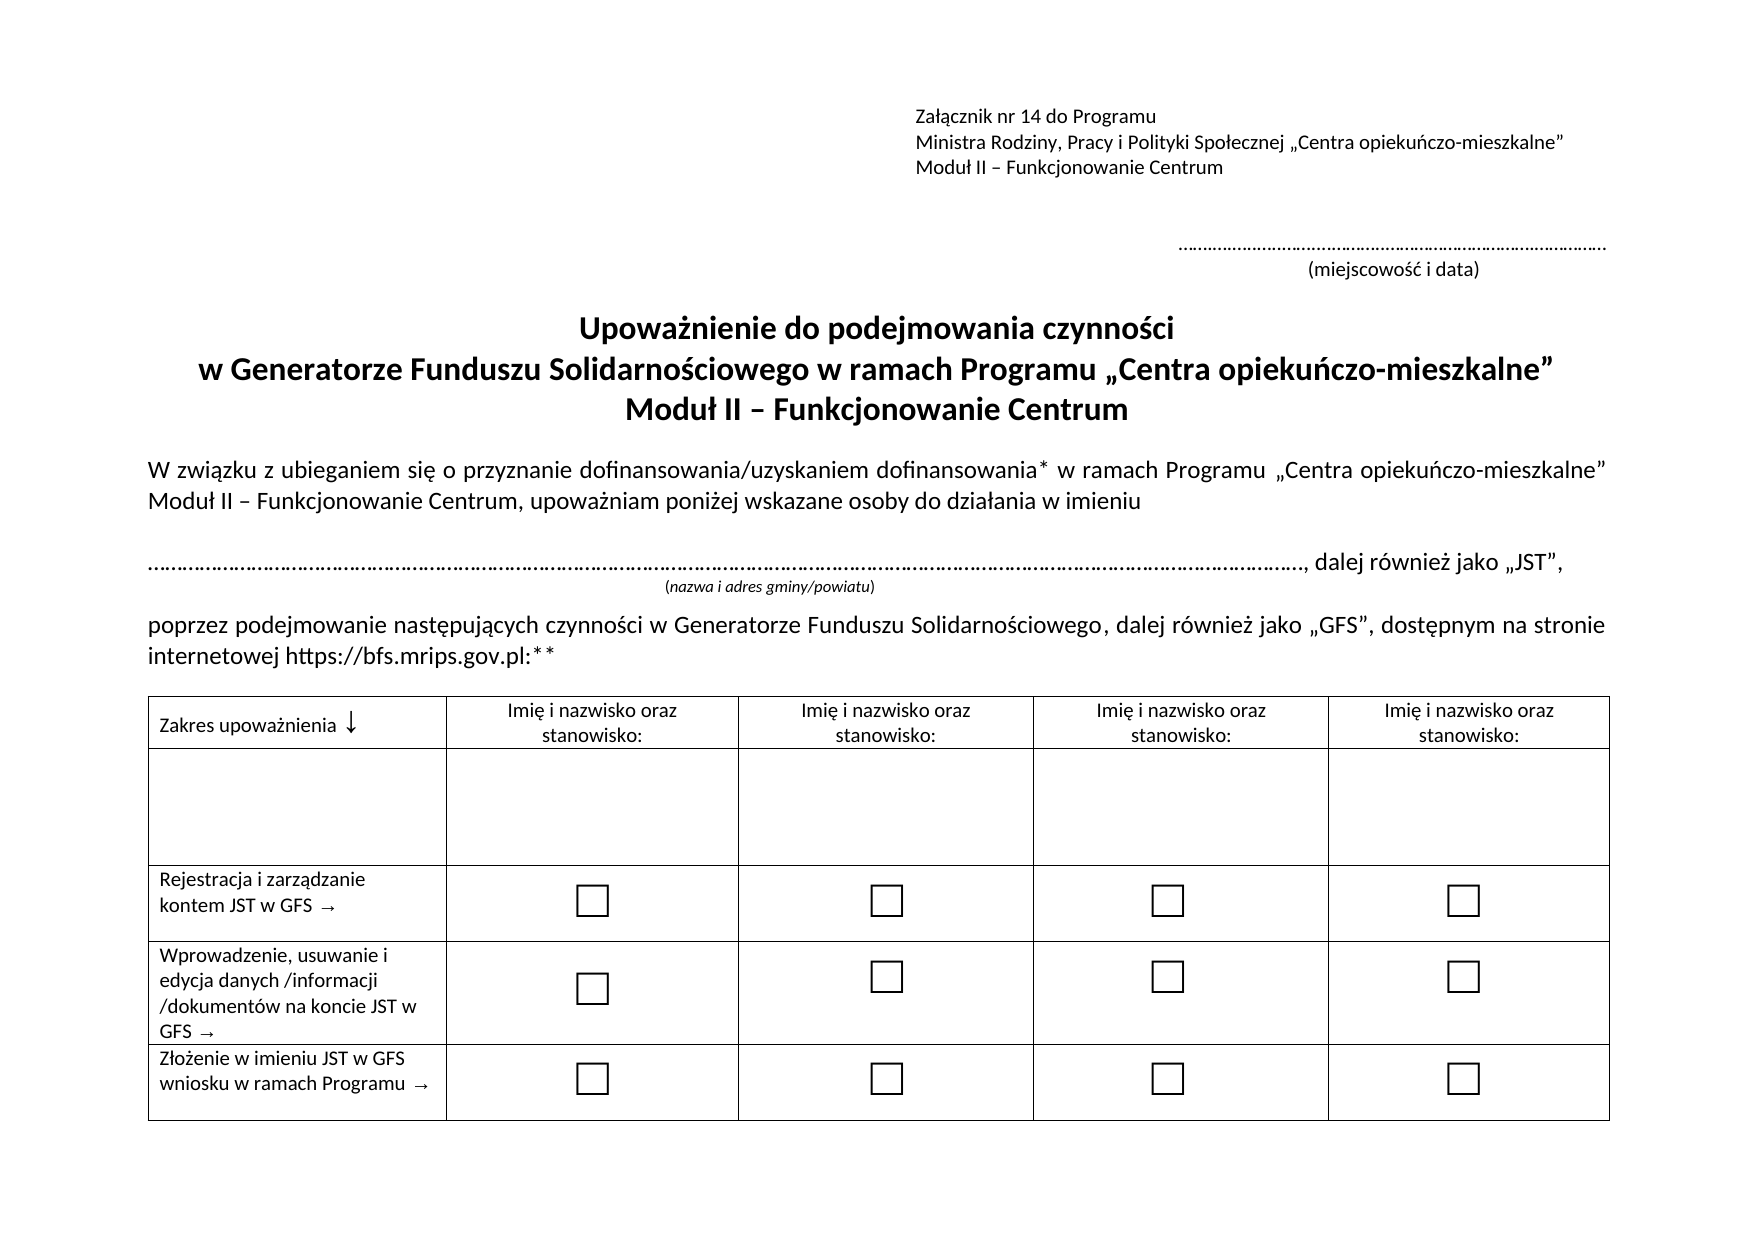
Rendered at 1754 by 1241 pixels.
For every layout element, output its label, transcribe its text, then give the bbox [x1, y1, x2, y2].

table_cell □ [1329, 942, 1609, 1044]
table_cell □ [1329, 1045, 1609, 1120]
table_cell [149, 749, 446, 865]
table_cell Wprowadzenie, usuwanie i edycja danych /informacji /dokumentów na koncie JST w GFS → [149, 942, 446, 1044]
table_cell [1034, 749, 1328, 865]
text Załącznik nr 14 do Programu [915, 103, 1606, 129]
table_cell □ [739, 942, 1033, 1044]
table_cell □ [447, 1045, 738, 1120]
table_cell [739, 749, 1033, 865]
table_cell □ [739, 1045, 1033, 1120]
text (nazwa i adres gminy/powiatu) [664, 576, 1606, 597]
table_header Imię i nazwisko oraz stanowisko: [1034, 697, 1328, 748]
text w Generatorze Funduszu Solidarnościowego w ramach Programu „Centra opiekuńczo-mieszkalne” [148, 347, 1606, 388]
table_header Zakres upoważnienia ↓ [149, 697, 446, 748]
text Upoważnienie do podejmowania czynności [148, 307, 1606, 347]
text (miejscowość i data) [1181, 256, 1606, 281]
table_cell [447, 749, 738, 865]
text Ministra Rodziny, Pracy i Polityki Społecznej „Centra opiekuńczo-mieszkalne” Moduł II – Funkcjonowanie Centrum [915, 129, 1606, 180]
text W związku z ubieganiem się o przyznanie dofinansowania/uzyskaniem dofinansowania* w ramach Programu „Centra opiekuńczo-mieszkalne” Moduł II – Funkcjonowanie Centrum, upoważniam poniżej wskazane osoby do działania w imieniu [148, 454, 1606, 515]
text poprzez podejmowanie następujących czynności w Generatorze Funduszu Solidarnościowego, dalej również jako „GFS”, dostępnym na stronie internetowej https://bfs.mrips.gov.pl:** [148, 609, 1606, 670]
table_cell Rejestracja i zarządzanie kontem JST w GFS → [149, 866, 446, 941]
table_header Imię i nazwisko oraz stanowisko: [1329, 697, 1609, 748]
table_cell Złożenie w imieniu JST w GFS wniosku w ramach Programu → [149, 1045, 446, 1120]
table_cell □ [1034, 866, 1328, 941]
table_cell □ [1329, 866, 1609, 941]
table_cell □ [447, 866, 738, 941]
text …….….…..…..……....………..………………………….…………… [148, 231, 1606, 256]
table_cell □ [1034, 942, 1328, 1044]
text …………………………………………………………………………………………………………………………………………………………………………………, dalej również jako „JST”, [148, 546, 1606, 576]
text Moduł II – Funkcjonowanie Centrum [148, 388, 1606, 429]
table_cell □ [739, 866, 1033, 941]
table_cell □ [447, 942, 738, 1044]
table_cell □ [1034, 1045, 1328, 1120]
table_header Imię i nazwisko oraz stanowisko: [447, 697, 738, 748]
table_cell [1329, 749, 1609, 865]
table_header Imię i nazwisko oraz stanowisko: [739, 697, 1033, 748]
